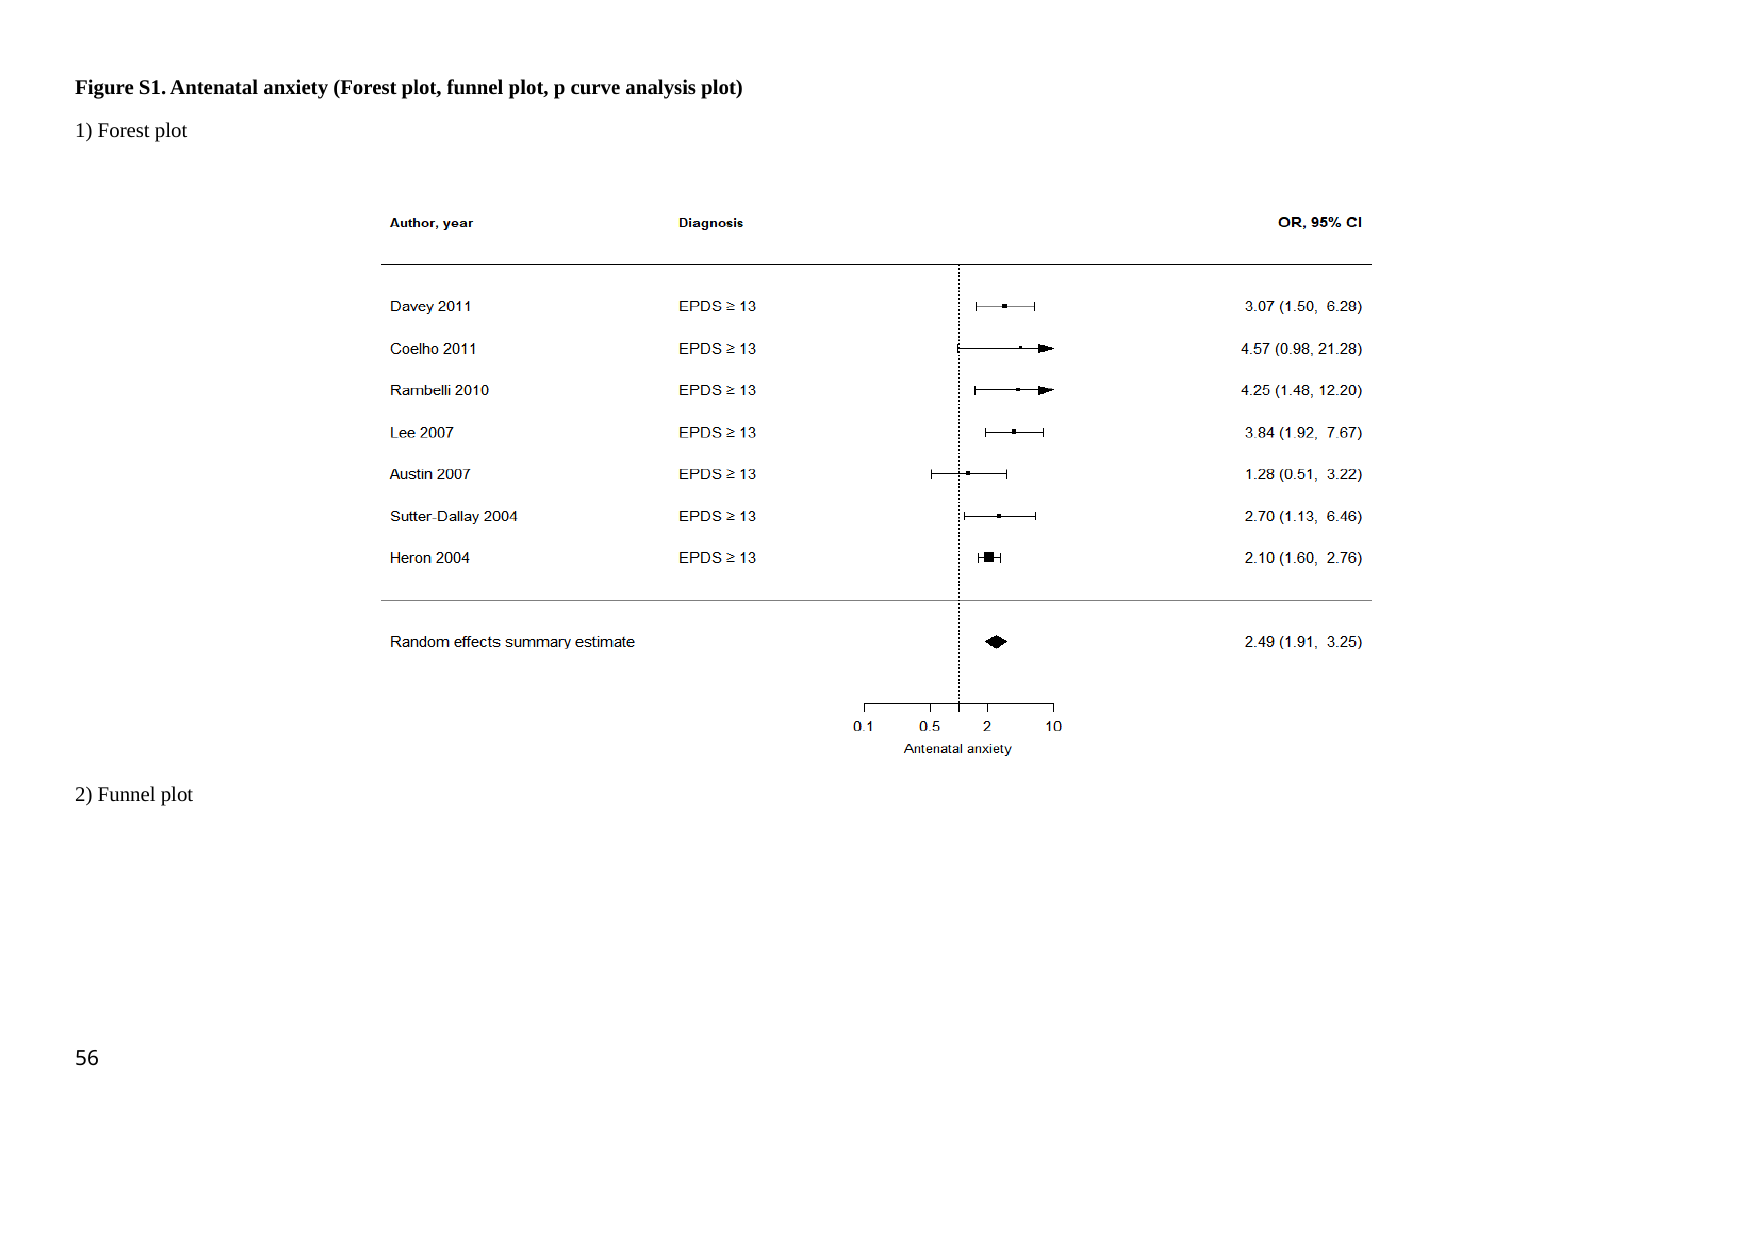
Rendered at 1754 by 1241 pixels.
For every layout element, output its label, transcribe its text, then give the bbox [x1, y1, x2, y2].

text 2) Funnel plot [75, 782, 1679, 806]
text 1) Forest plot [75, 118, 1679, 142]
picture [366, 160, 1388, 763]
text Figure S1. Antenatal anxiety (Forest plot, funnel plot, p curve analysis plot) [75, 75, 1679, 99]
